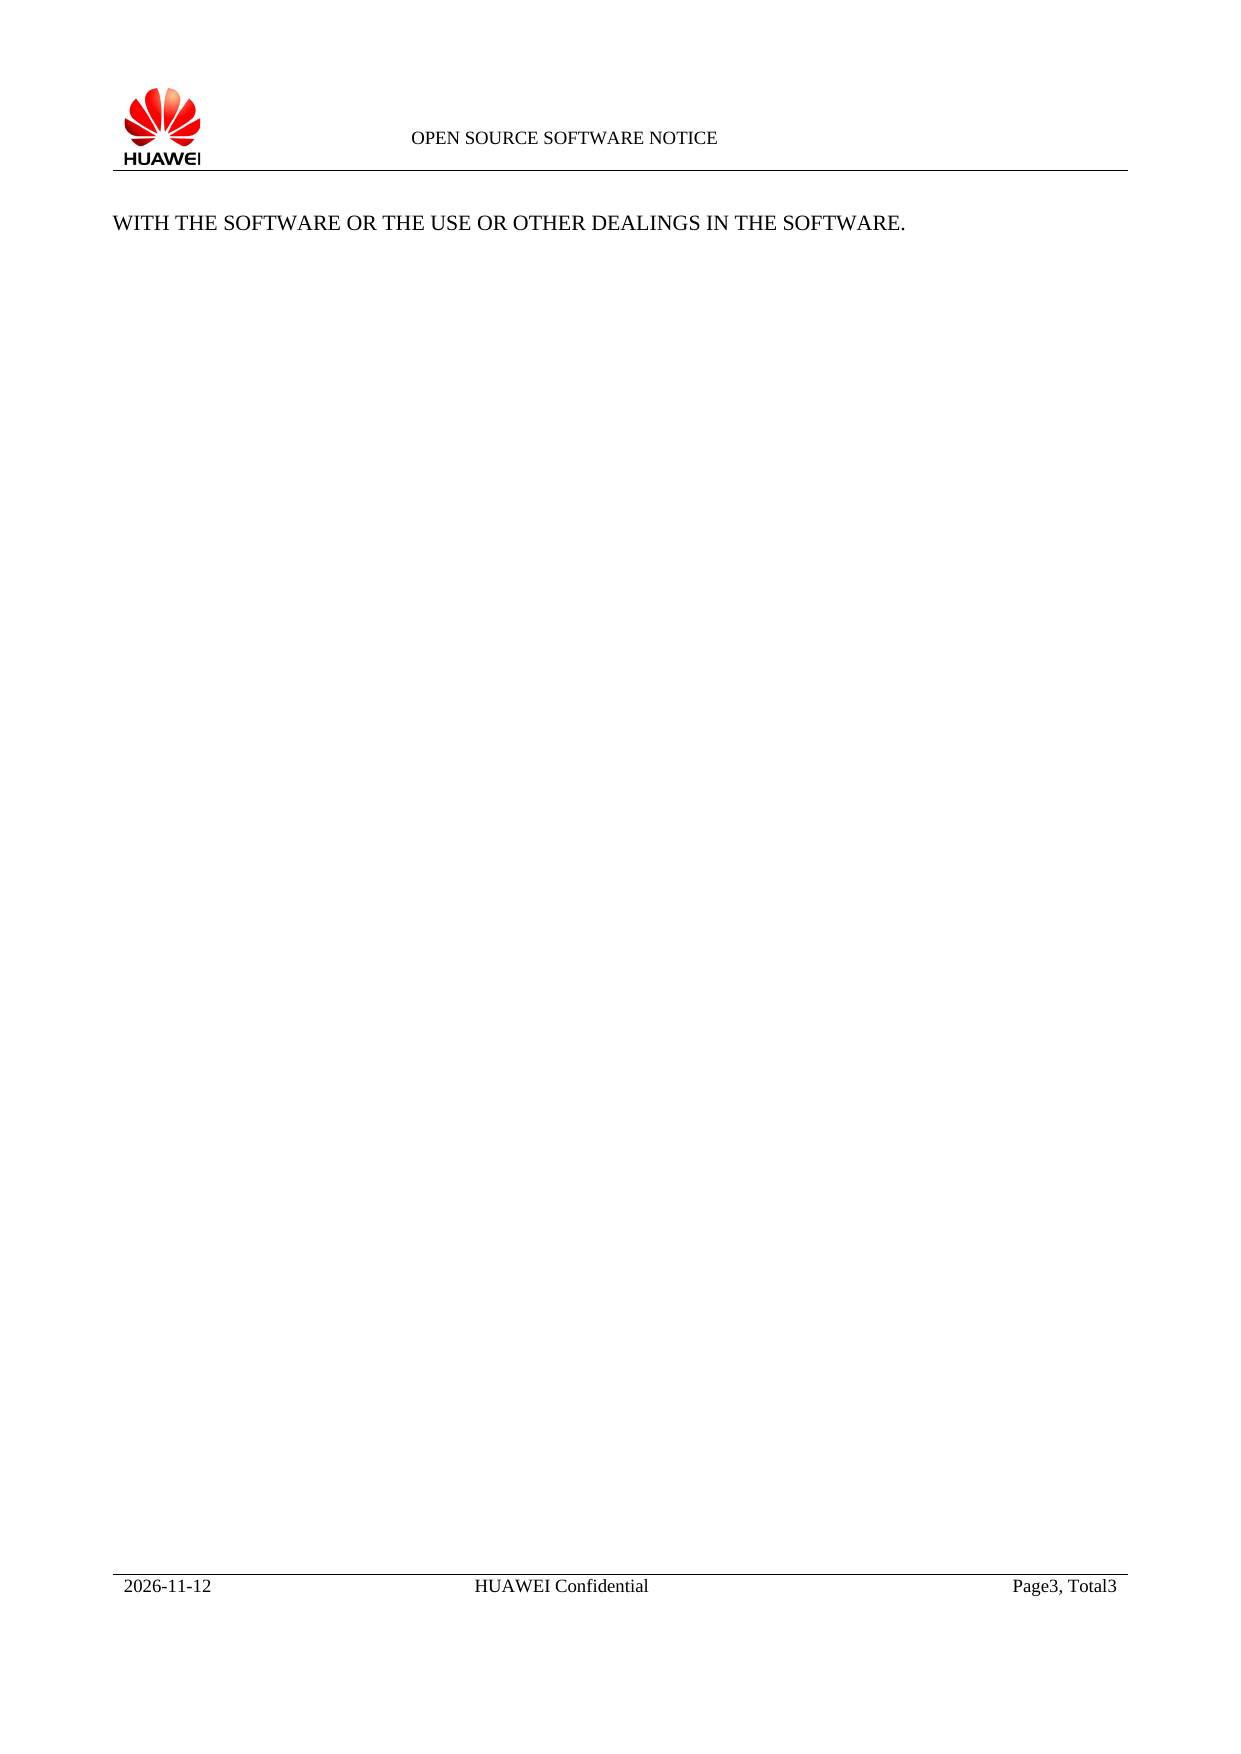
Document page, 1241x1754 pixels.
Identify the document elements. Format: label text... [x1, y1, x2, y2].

picture [124, 88, 201, 165]
